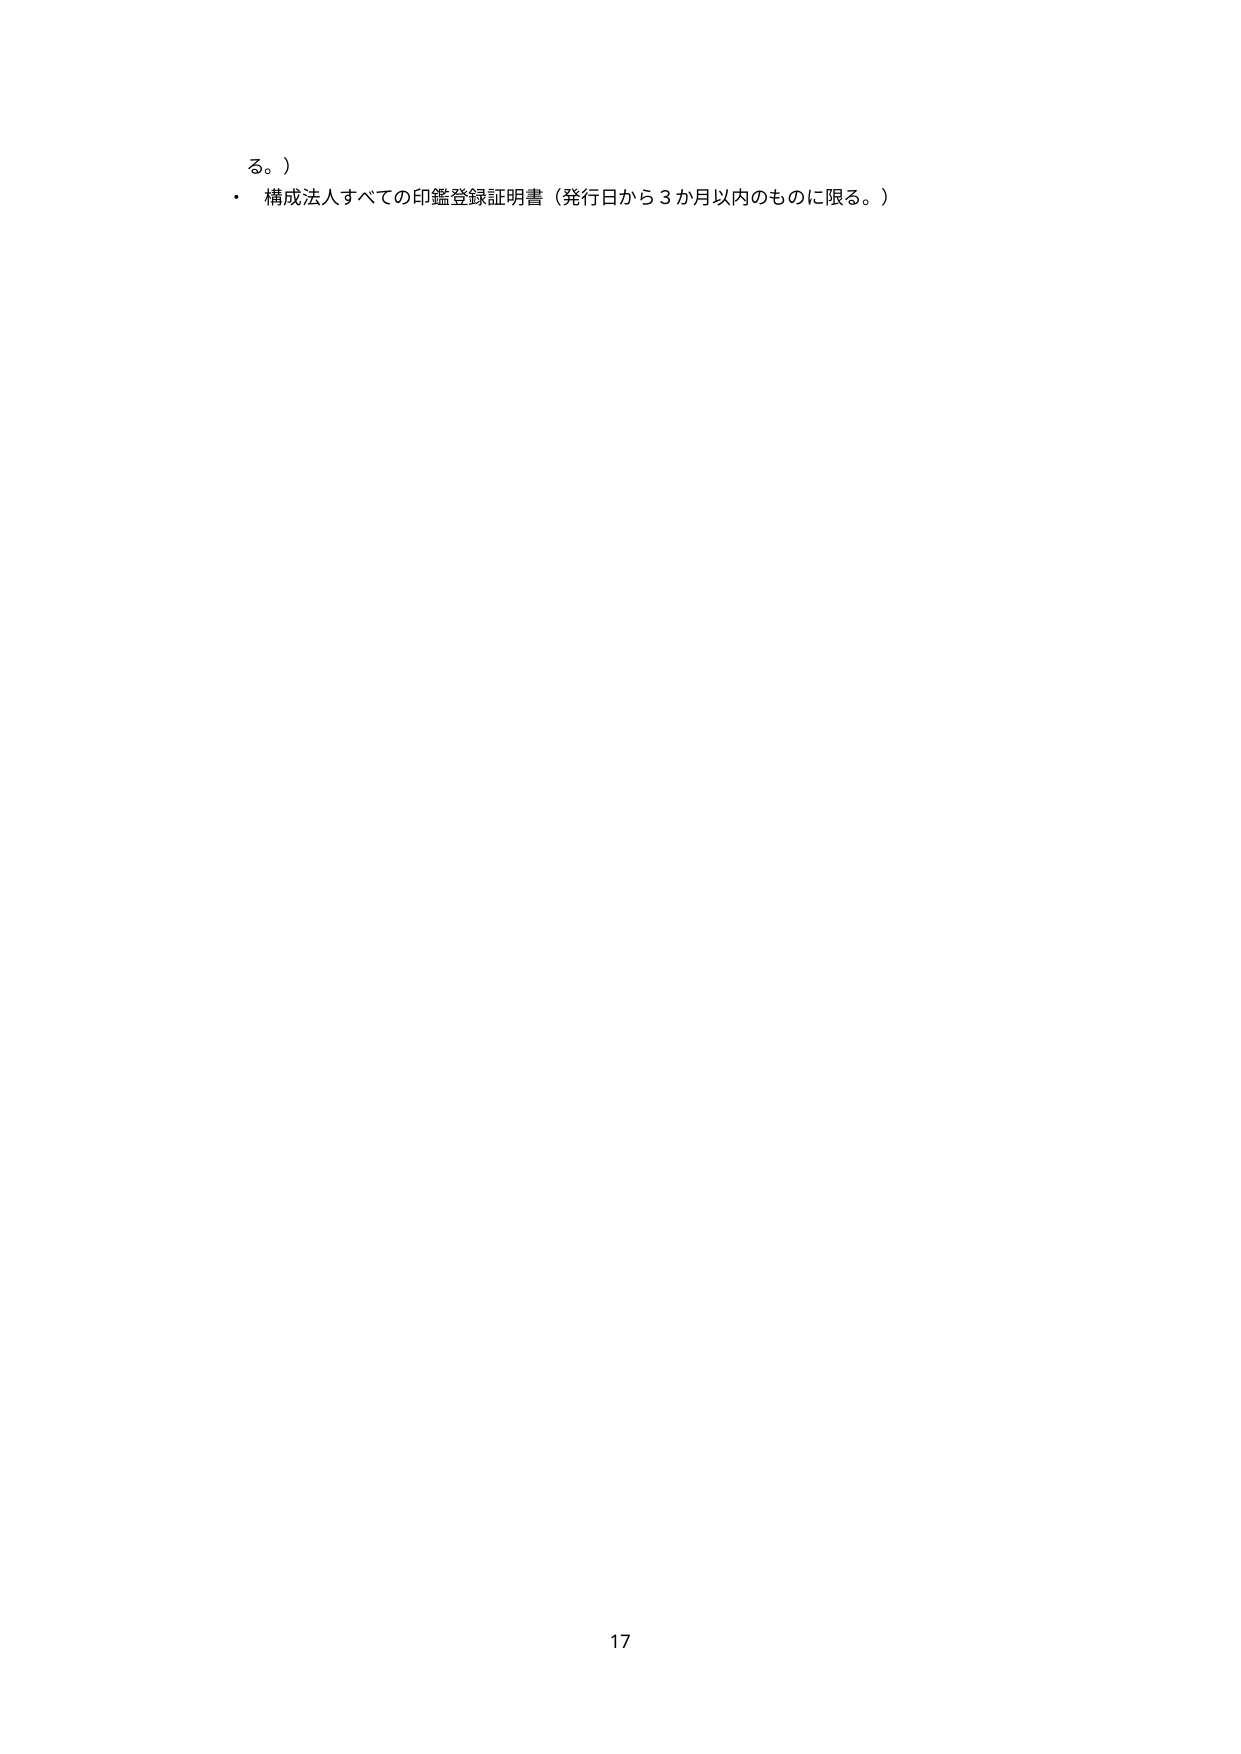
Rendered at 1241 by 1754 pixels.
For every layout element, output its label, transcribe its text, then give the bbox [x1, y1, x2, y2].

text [227, 150, 1063, 181]
text ・ 構成法人すべての印鑑登録証明書（発行日から３か月以内のものに限る。） [208, 181, 1063, 212]
